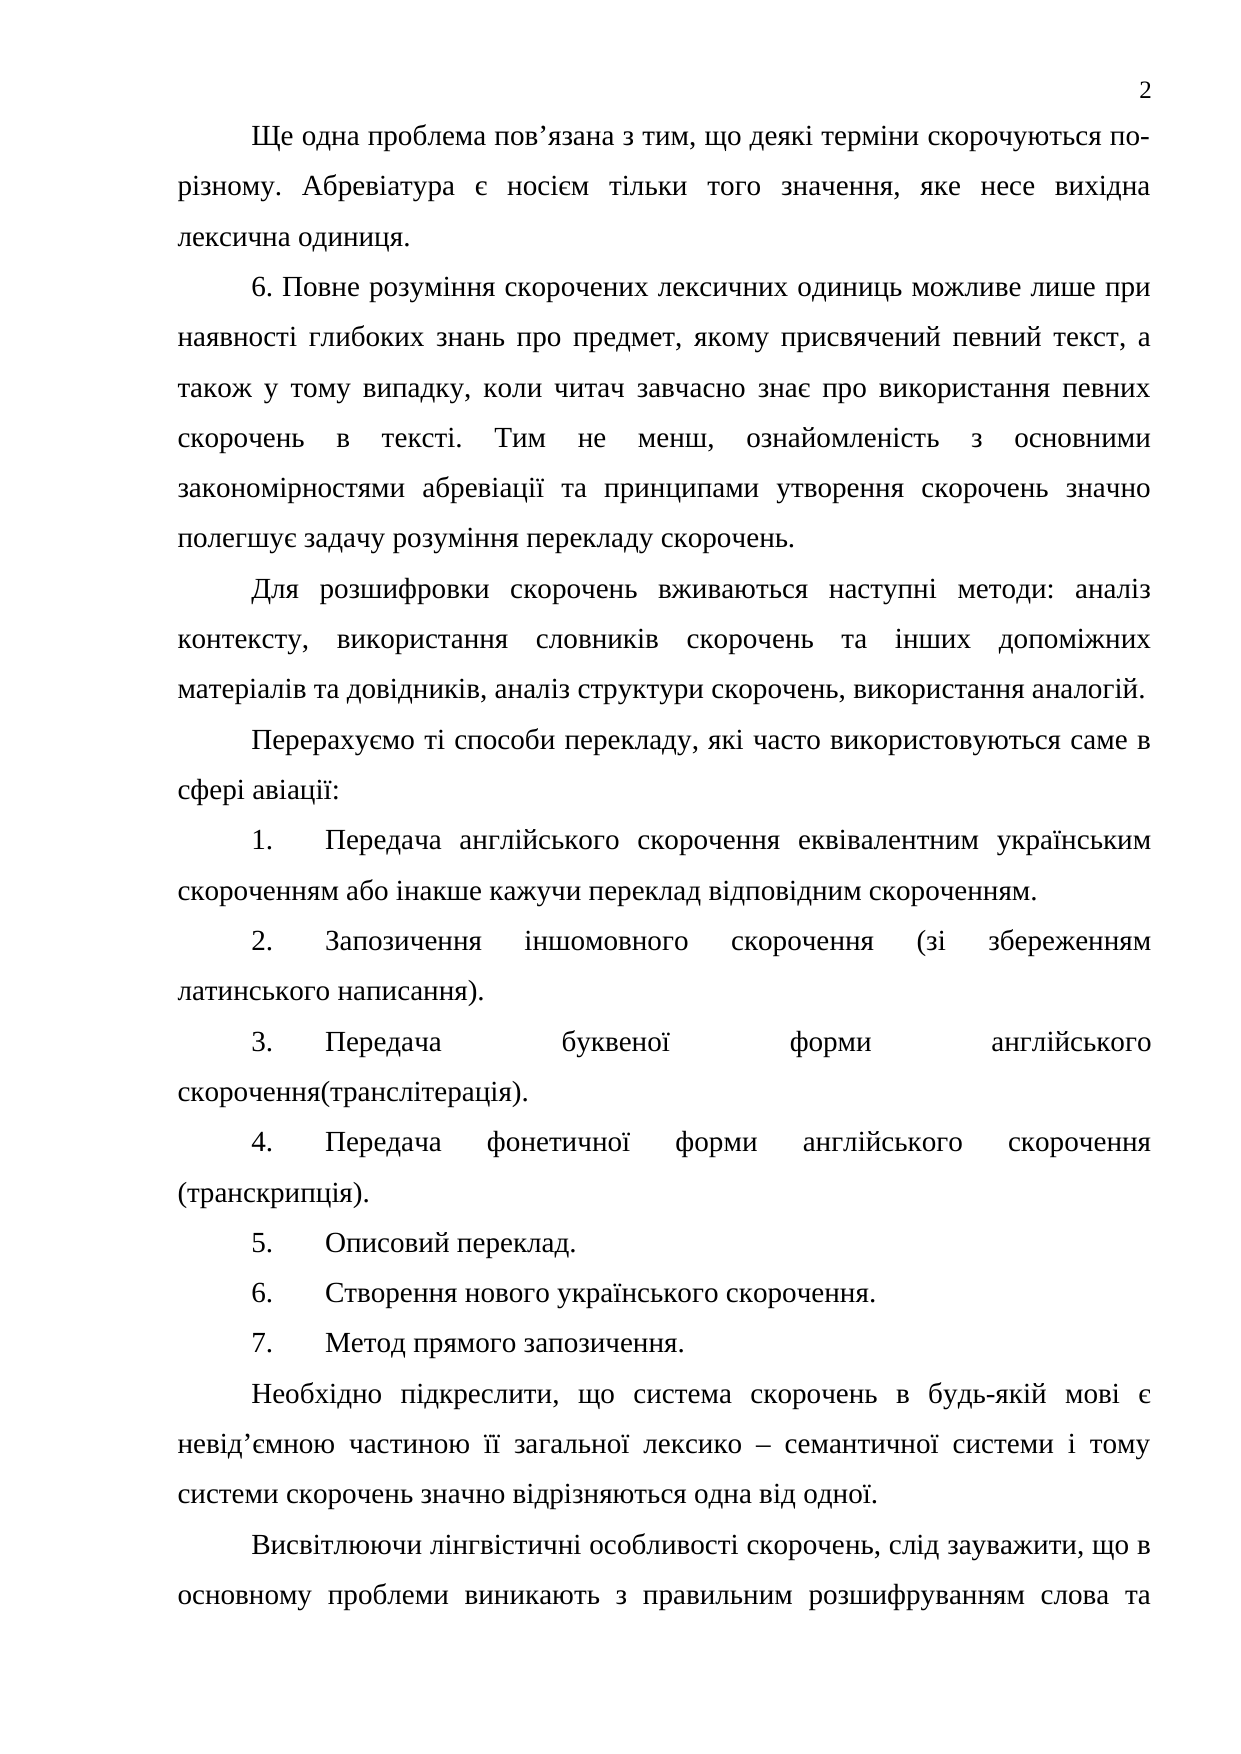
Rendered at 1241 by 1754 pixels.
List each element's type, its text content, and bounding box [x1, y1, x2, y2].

list Описовий переклад. [177, 1225, 1152, 1258]
text Необхідно підкреслити, що система скорочень в будь-якій мові є невід’ємною частиною її загальної лексико – семантичної системи і тому системи скорочень значно відрізняються одна від одної. [177, 1376, 1152, 1510]
text Для розшифровки скорочень вживаються наступні методи: аналіз контексту, використання словників скорочень та інших допоміжних матеріалів та довідників, аналіз структури скорочень, використання аналогій. [177, 571, 1152, 705]
text 6. Повне розуміння скорочених лексичних одиниць можливе лише при наявності глибоких знань про предмет, якому присвячений певний текст, а також у тому випадку, коли читач завчасно знає про використання певних скорочень в тексті. Тим не менш, ознайомленість з основними закономірностями абревіації та принципами утворення скорочень значно полегшує задачу розуміння перекладу скорочень. [177, 269, 1152, 554]
list Створення нового українського скорочення. [177, 1275, 1152, 1309]
list Передача фонетичної форми англійського скорочення (транскрипція). [177, 1124, 1152, 1208]
list Запозичення іншомовного скорочення (зі збереженням латинського написання). [177, 923, 1152, 1007]
text Перерахуємо ті способи перекладу, які часто використовуються саме в сфері авіації: [177, 722, 1152, 806]
list Передача англійського скорочення еквівалентним українським скороченням або інакше кажучи переклад відповідним скороченням. [177, 822, 1152, 906]
list Передача буквеної форми англійського скорочення(транслітерація). [177, 1024, 1152, 1108]
list Метод прямого запозичення. [177, 1326, 1152, 1359]
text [177, 1527, 1152, 1611]
text Ще одна проблема пов’язана з тим, що деякі терміни скорочуються по-різному. Абревіатура є носієм тільки того значення, яке несе вихідна лексична одиниця. [177, 118, 1152, 252]
